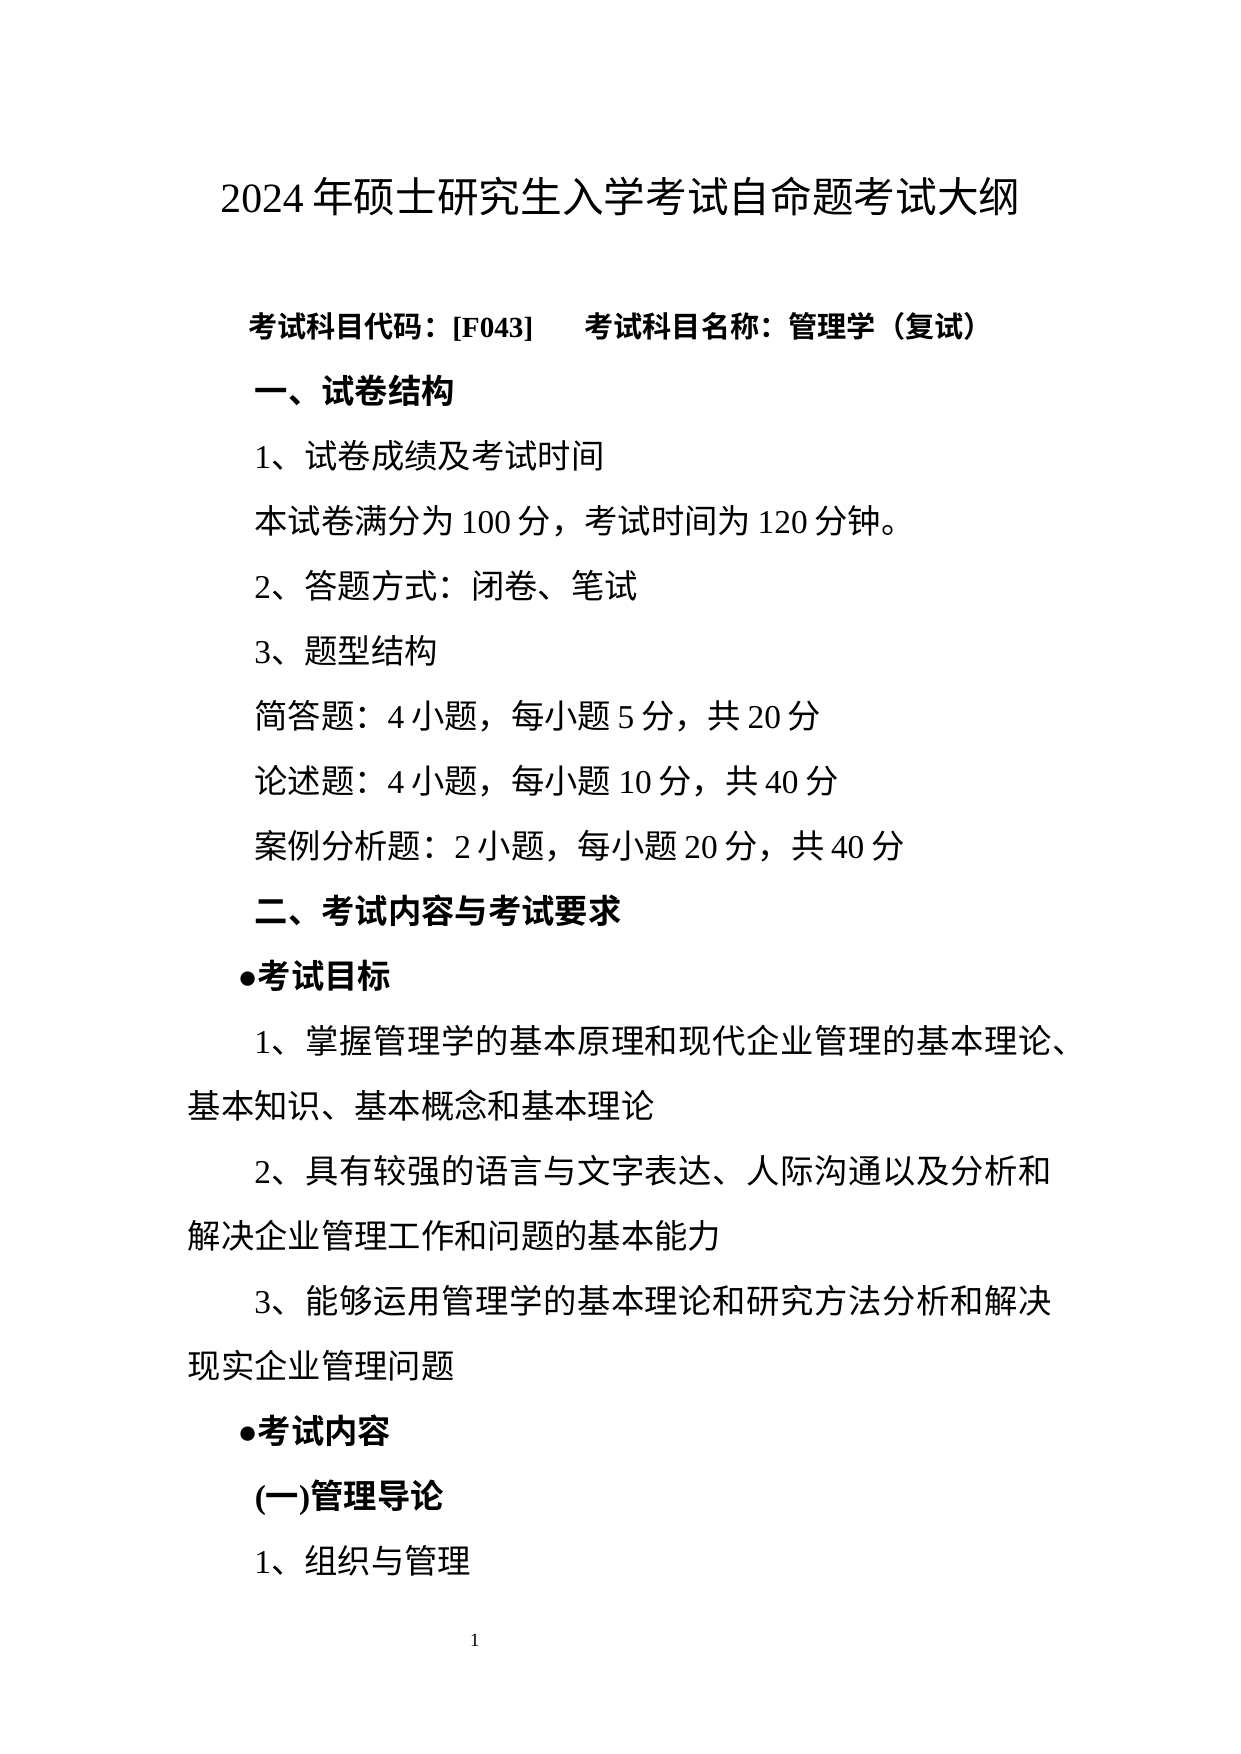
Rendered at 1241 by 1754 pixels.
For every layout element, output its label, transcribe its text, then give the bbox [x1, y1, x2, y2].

text 案例分析题：2小题，每小题20分，共40分 [187, 812, 1053, 877]
text ●考试目标 [187, 942, 1053, 1007]
text 3、能够运用管理学的基本理论和研究方法分析和解决现实企业管理问题 [187, 1267, 1053, 1397]
text 1、试卷成绩及考试时间 [187, 422, 1053, 487]
text (一)管理导论 [187, 1462, 1053, 1527]
text 2、具有较强的语言与文字表达、人际沟通以及分析和解决企业管理工作和问题的基本能力 [187, 1137, 1053, 1267]
text 论述题：4小题，每小题 10分，共40分 [187, 747, 1053, 812]
text 考试科目代码：[F043] 考试科目名称：管理学（复试） [187, 292, 1053, 357]
text 简答题：4小题，每小题5分，共20分 [187, 682, 1053, 747]
text 2024年硕士研究生入学考试自命题考试大纲 [187, 162, 1053, 227]
text 一、试卷结构 [187, 357, 1053, 422]
text 1、掌握管理学的基本原理和现代企业管理的基本理论、基本知识、基本概念和基本理论 [187, 1007, 1053, 1137]
text 2、答题方式：闭卷、笔试 [187, 552, 1053, 617]
text 3、题型结构 [187, 617, 1053, 682]
text 二、考试内容与考试要求 [187, 877, 1053, 942]
text 本试卷满分为100分，考试时间为120分钟。 [187, 487, 1053, 552]
text ●考试内容 [187, 1397, 1053, 1462]
text 1、组织与管理 [187, 1527, 1053, 1592]
